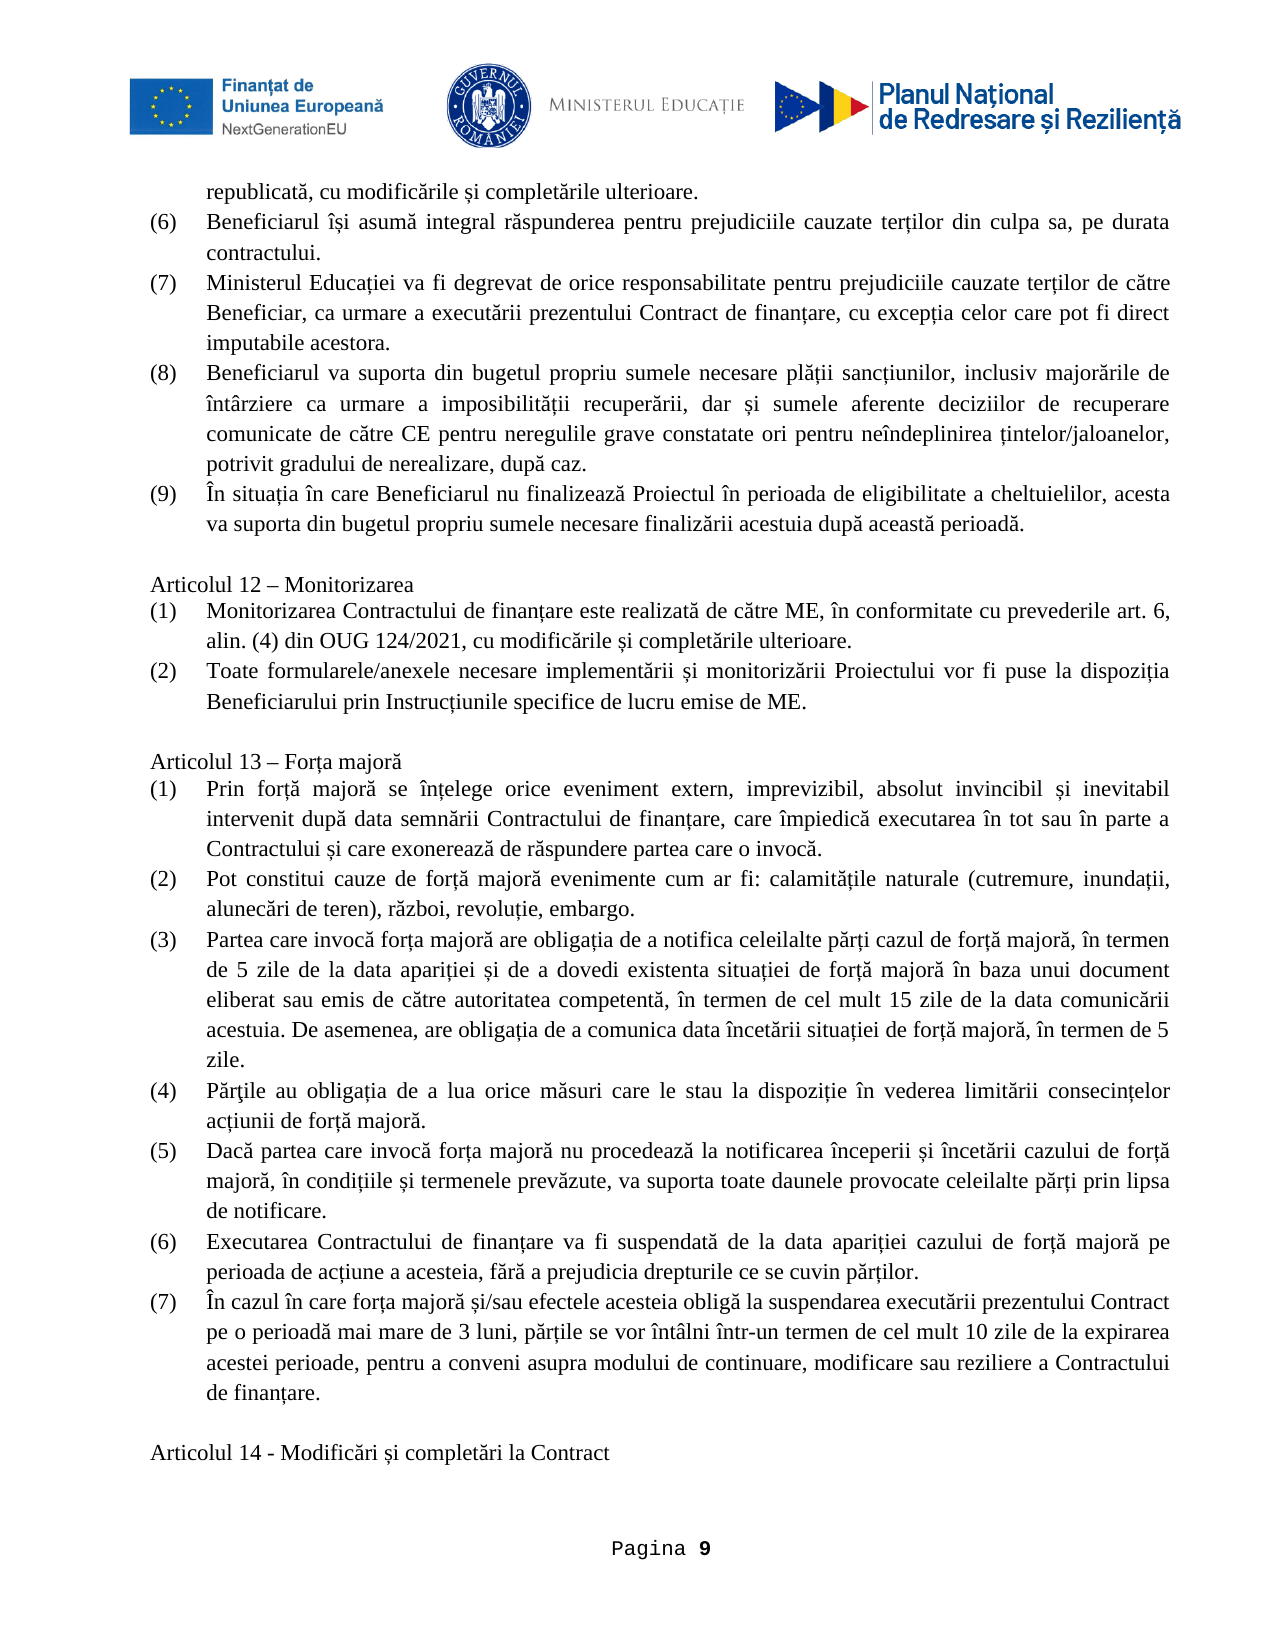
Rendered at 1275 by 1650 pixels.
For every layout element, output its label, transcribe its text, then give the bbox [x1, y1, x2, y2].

picture [768, 74, 1185, 140]
list Beneficiarul își asumă integral răspunderea pentru prejudiciile cauzate terților din culpa sa, pe durata contractului. [150, 208, 1172, 265]
list Prin forță majoră se înțelege orice eveniment extern, imprevizibil, absolut invincibil și inevitabil intervenit după data semnării Contractului de finanțare, care împiedică executarea în tot sau în parte a Contractului și care exonerează de răspundere partea care o invocă. [150, 774, 1172, 861]
list Beneficiarul va suporta din bugetul propriu sumele necesare plății sancțiunilor, inclusiv majorările de întârziere ca urmare a imposibilității recuperării, dar și sumele aferente deciziilor de recuperare comunicate de către CE pentru neregulile grave constatate ori pentru neîndeplinirea țintelor/jaloanelor, potrivit gradului de nerealizare, după caz. [150, 359, 1172, 476]
list Monitorizarea Contractului de finanțare este realizată de către ME, în conformitate cu prevederile art. 6, alin. (4) din OUG 124/2021, cu modificările și completările ulterioare. [150, 597, 1172, 654]
list Ministerul Educației va fi degrevat de orice responsabilitate pentru prejudiciile cauzate terților de către Beneficiar, ca urmare a executării prezentului Contract de finanțare, cu excepția celor care pot fi direct imputabile acestora. [150, 269, 1172, 356]
text Articolul 14 - Modificări și completări la Contract [150, 1439, 1172, 1466]
picture [127, 67, 384, 140]
list Pot constitui cauze de forță majoră evenimente cum ar fi: calamitățile naturale (cutremure, inundații, alunecări de teren), război, revoluție, embargo. [150, 865, 1172, 922]
list Părţile au obligația de a lua orice măsuri care le stau la dispoziție în vederea limitării consecințelor acțiunii de forță majoră. [150, 1077, 1172, 1133]
list În cazul în care forța majoră și/sau efectele acesteia obligă la suspendarea executării prezentului Contract pe o perioadă mai mare de 3 luni, părțile se vor întâlni într-un termen de cel mult 10 zile de la expirarea acestei perioade, pentru a conveni asupra modului de continuare, modificare sau reziliere a Contractului de finanțare. [150, 1288, 1172, 1405]
list Partea care invocă forța majoră are obligația de a notifica celeilalte părți cazul de forță majoră, în termen de 5 zile de la data apariției și de a dovedi existenta situației de forță majoră în baza unui document eliberat sau emis de către autoritatea competentă, în termen de cel mult 15 zile de la data comunicării acestuia. De asemenea, are obligația de a comunica data încetării situației de forță majoră, în termen de 5 zile. [150, 926, 1172, 1073]
picture [445, 62, 746, 148]
text Articolul 12 – Monitorizarea [150, 571, 1172, 597]
list În situația în care Beneficiarul nu finalizează Proiectul în perioada de eligibilitate a cheltuielilor, acesta va suporta din bugetul propriu sumele necesare finalizării acestuia după această perioadă. [150, 480, 1172, 537]
list Executarea Contractului de finanțare va fi suspendată de la data apariției cazului de forță majoră pe perioada de acțiune a acesteia, fără a prejudicia drepturile ce se cuvin părților. [150, 1228, 1172, 1284]
list Toate formularele/anexele necesare implementării și monitorizării Proiectului vor fi puse la dispoziția Beneficiarului prin Instrucțiunile specifice de lucru emise de ME. [150, 658, 1172, 714]
text Articolul 13 – Forța majoră [150, 748, 1172, 774]
list Dacă partea care invocă forța majoră nu procedează la notificarea începerii și încetării cazului de forță majoră, în condițiile și termenele prevăzute, va suporta toate daunele provocate celeilalte părți prin lipsa de notificare. [150, 1137, 1172, 1224]
